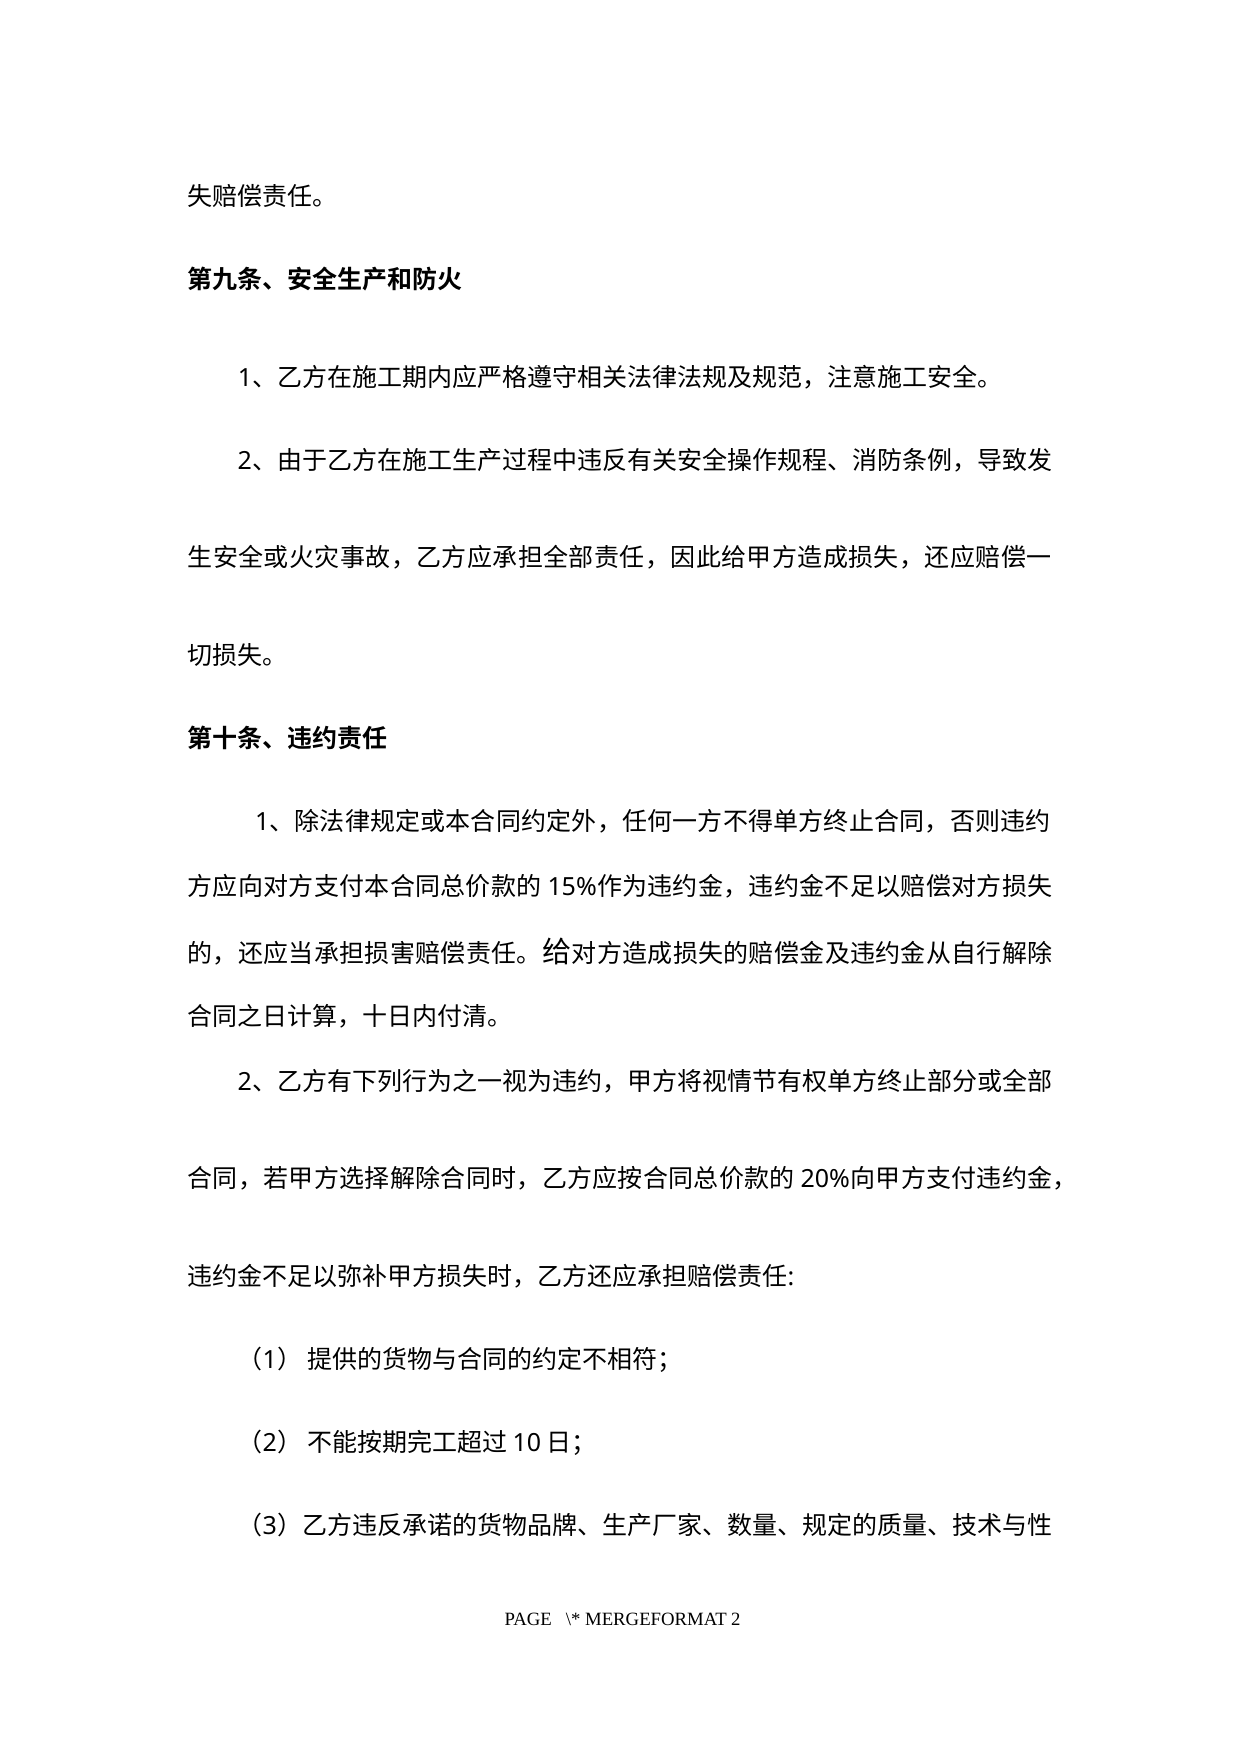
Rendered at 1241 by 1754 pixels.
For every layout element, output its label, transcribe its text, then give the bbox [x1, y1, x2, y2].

text 1、除法律规定或本合同约定外，任何一方不得单方终止合同，否则违约方应向对方支付本合同总价款的15%作为违约金，违约金不足以赔偿对方损失的，还应当承担损害赔偿责任。给对方造成损失的赔偿金及违约金从自行解除合同之日计算，十日内付清。 [187, 787, 1053, 1047]
text 2、乙方有下列行为之一视为违约，甲方将视情节有权单方终止部分或全部合同，若甲方选择解除合同时，乙方应按合同总价款的20%向甲方支付违约金，违约金不足以弥补甲方损失时，乙方还应承担赔偿责任: [187, 1047, 1053, 1307]
text 2、由于乙方在施工生产过程中违反有关安全操作规程、消防条例，导致发生安全或火灾事故，乙方应承担全部责任，因此给甲方造成损失，还应赔偿一切损失。 [187, 426, 1053, 686]
text （2） 不能按期完工超过10日； [187, 1408, 1053, 1473]
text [187, 1491, 1053, 1556]
text （1） 提供的货物与合同的约定不相符； [187, 1325, 1053, 1390]
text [187, 162, 1053, 227]
text 第十条、违约责任 [187, 704, 1053, 769]
text 第九条、安全生产和防火 1、乙方在施工期内应严格遵守相关法律法规及规范，注意施工安全。 [187, 245, 1053, 408]
